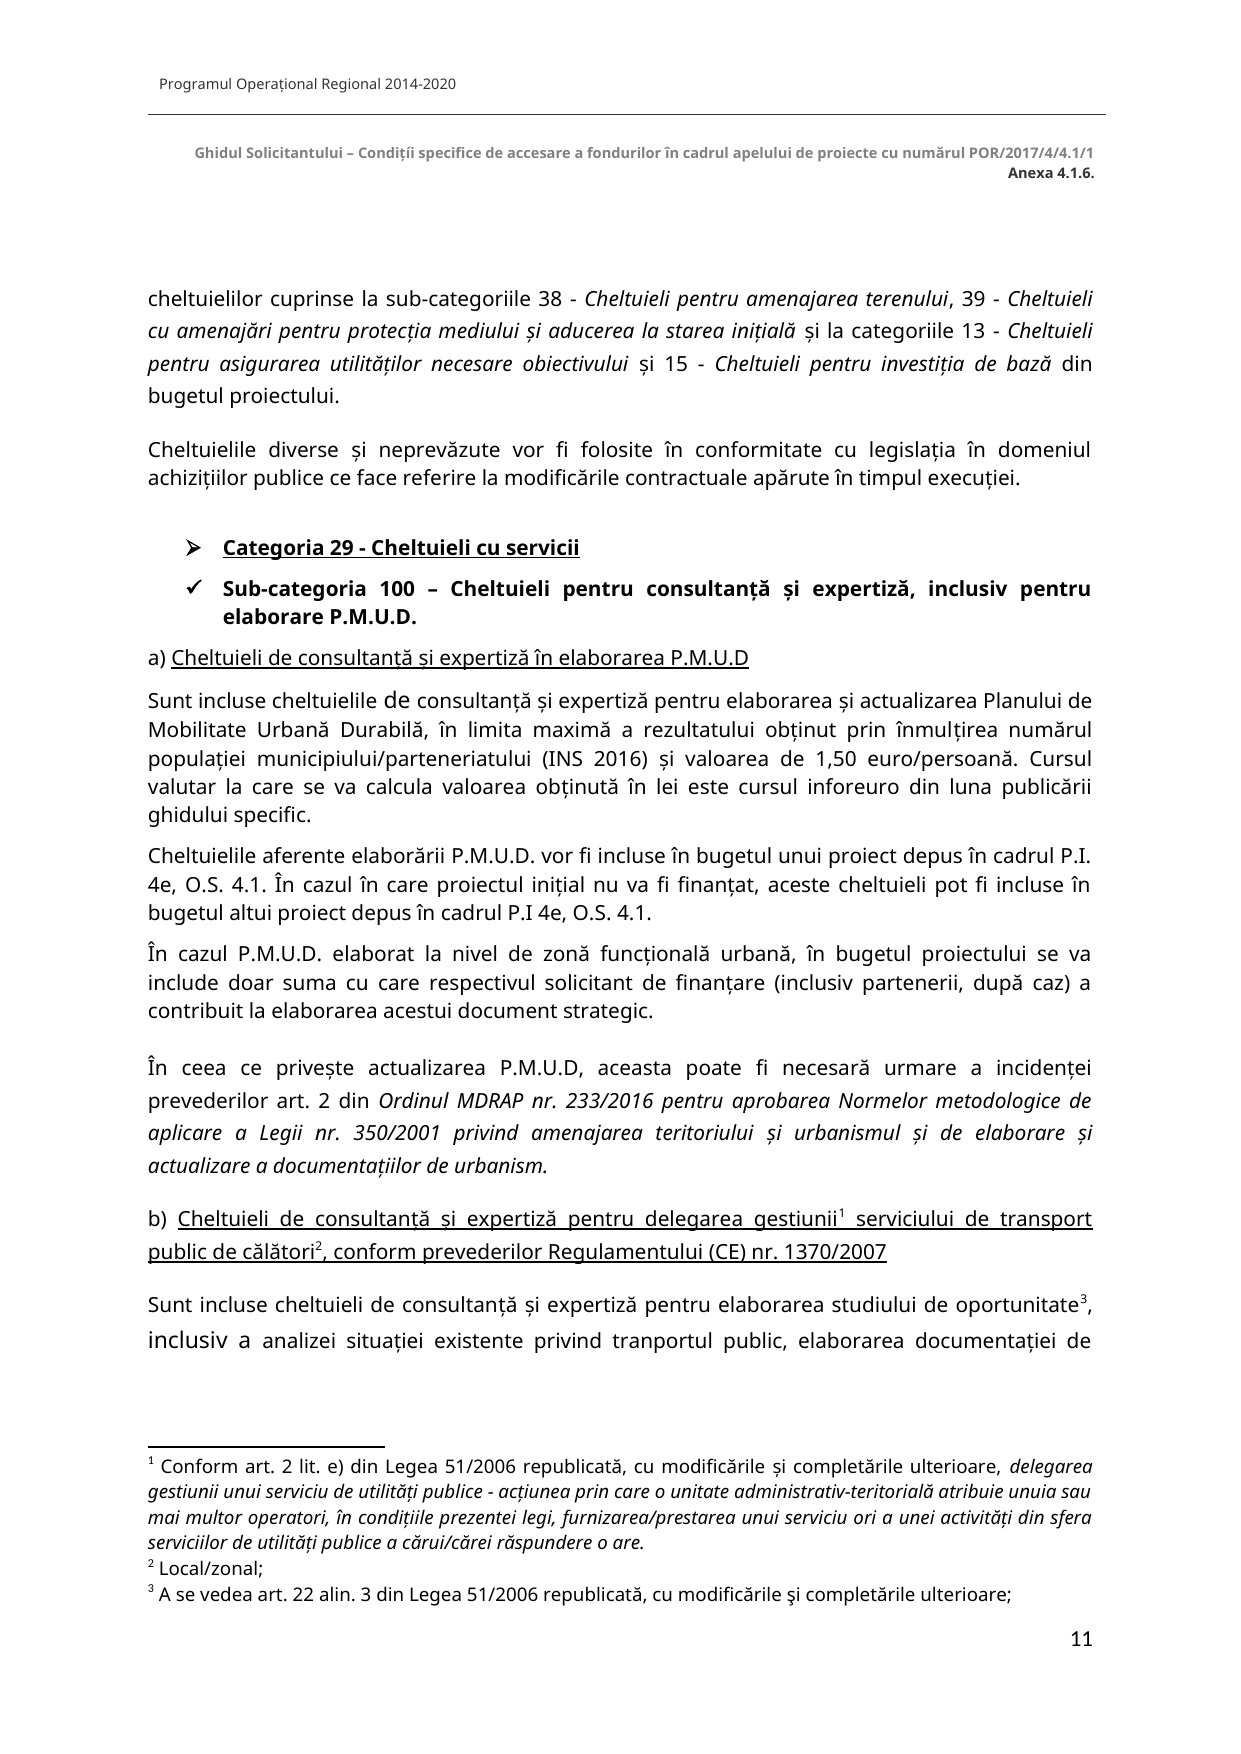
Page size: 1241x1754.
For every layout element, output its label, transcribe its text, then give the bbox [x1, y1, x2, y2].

text b) Cheltuieli de consultanță și expertiză pentru delegarea gestiunii serviciului de transport public de călători, conform prevederilor Regulamentului (CE) nr. 1370/2007 [148, 1204, 1093, 1265]
text În ceea ce priveşte actualizarea P.M.U.D, aceasta poate fi necesară urmare a incidenţei prevederilor art. 2 din Ordinul MDRAP nr. 233/2016 pentru aprobarea Normelor metodologice de aplicare a Legii nr. 350/2001 privind amenajarea teritoriului și urbanismul și de elaborare și actualizare a documentațiilor de urbanism. [148, 1053, 1093, 1179]
text Sunt incluse cheltuielile de consultanță și expertiză pentru elaborarea şi actualizarea Planului de Mobilitate Urbană Durabilă, în limita maximă a rezultatului obţinut prin înmulțirea numărul populaţiei municipiului/parteneriatului (INS 2016) şi valoarea de 1,50 euro/persoană. Cursul valutar la care se va calcula valoarea obținută în lei este cursul inforeuro din luna publicării ghidului specific. [148, 684, 1093, 829]
text În cazul P.M.U.D. elaborat la nivel de zonă funcţională urbană, în bugetul proiectului se va include doar suma cu care respectivul solicitant de finanţare (inclusiv partenerii, după caz) a contribuit la elaborarea acestui document strategic. [148, 939, 1093, 1025]
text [148, 284, 1093, 410]
text a) Cheltuieli de consultanță și expertiză în elaborarea P.M.U.D [148, 643, 1093, 672]
text Cheltuielile aferente elaborării P.M.U.D. vor fi incluse în bugetul unui proiect depus în cadrul P.I. 4e, O.S. 4.1. În cazul în care proiectul iniţial nu va fi finanţat, aceste cheltuieli pot fi incluse în bugetul altui proiect depus în cadrul P.I 4e, O.S. 4.1. [148, 842, 1093, 927]
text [148, 1290, 1093, 1387]
list Sub-categoria 100 – Cheltuieli pentru consultanță și expertiză, inclusiv pentru elaborare P.M.U.D. [185, 574, 1093, 631]
list Categoria 29 - Cheltuieli cu servicii [185, 533, 1093, 561]
text Cheltuielile diverse şi neprevăzute vor fi folosite în conformitate cu legislaţia în domeniul achiziţiilor publice ce face referire la modificările contractuale apărute în timpul execuţiei. [148, 435, 1093, 492]
